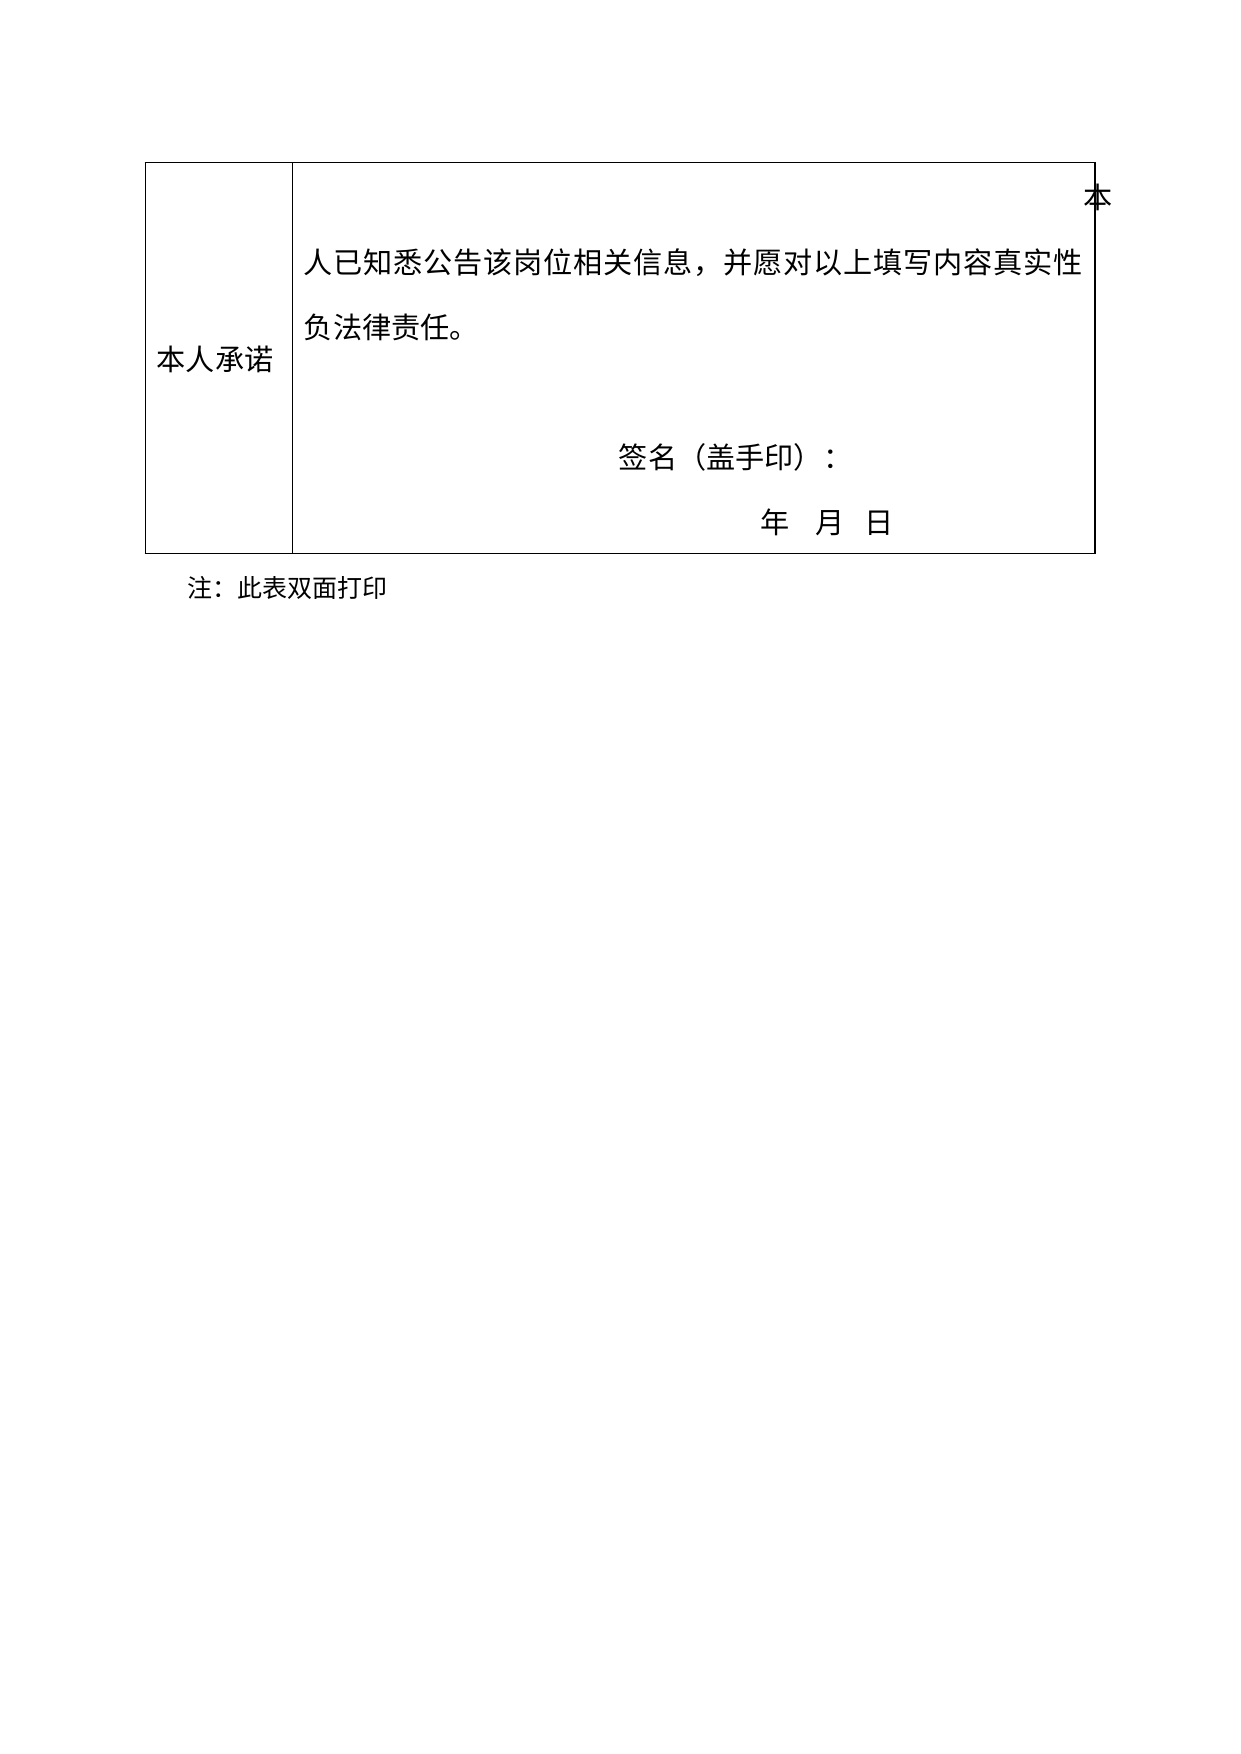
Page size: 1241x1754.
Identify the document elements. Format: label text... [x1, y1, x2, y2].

text 注：此表双面打印 [187, 554, 1053, 619]
table_cell 本人已知悉公告该岗位相关信息，并愿对以上填写内容真实性负法律责任。 签名（盖手印）： 年 月 日 [293, 163, 1094, 553]
table_cell 本人承诺 [146, 163, 292, 553]
